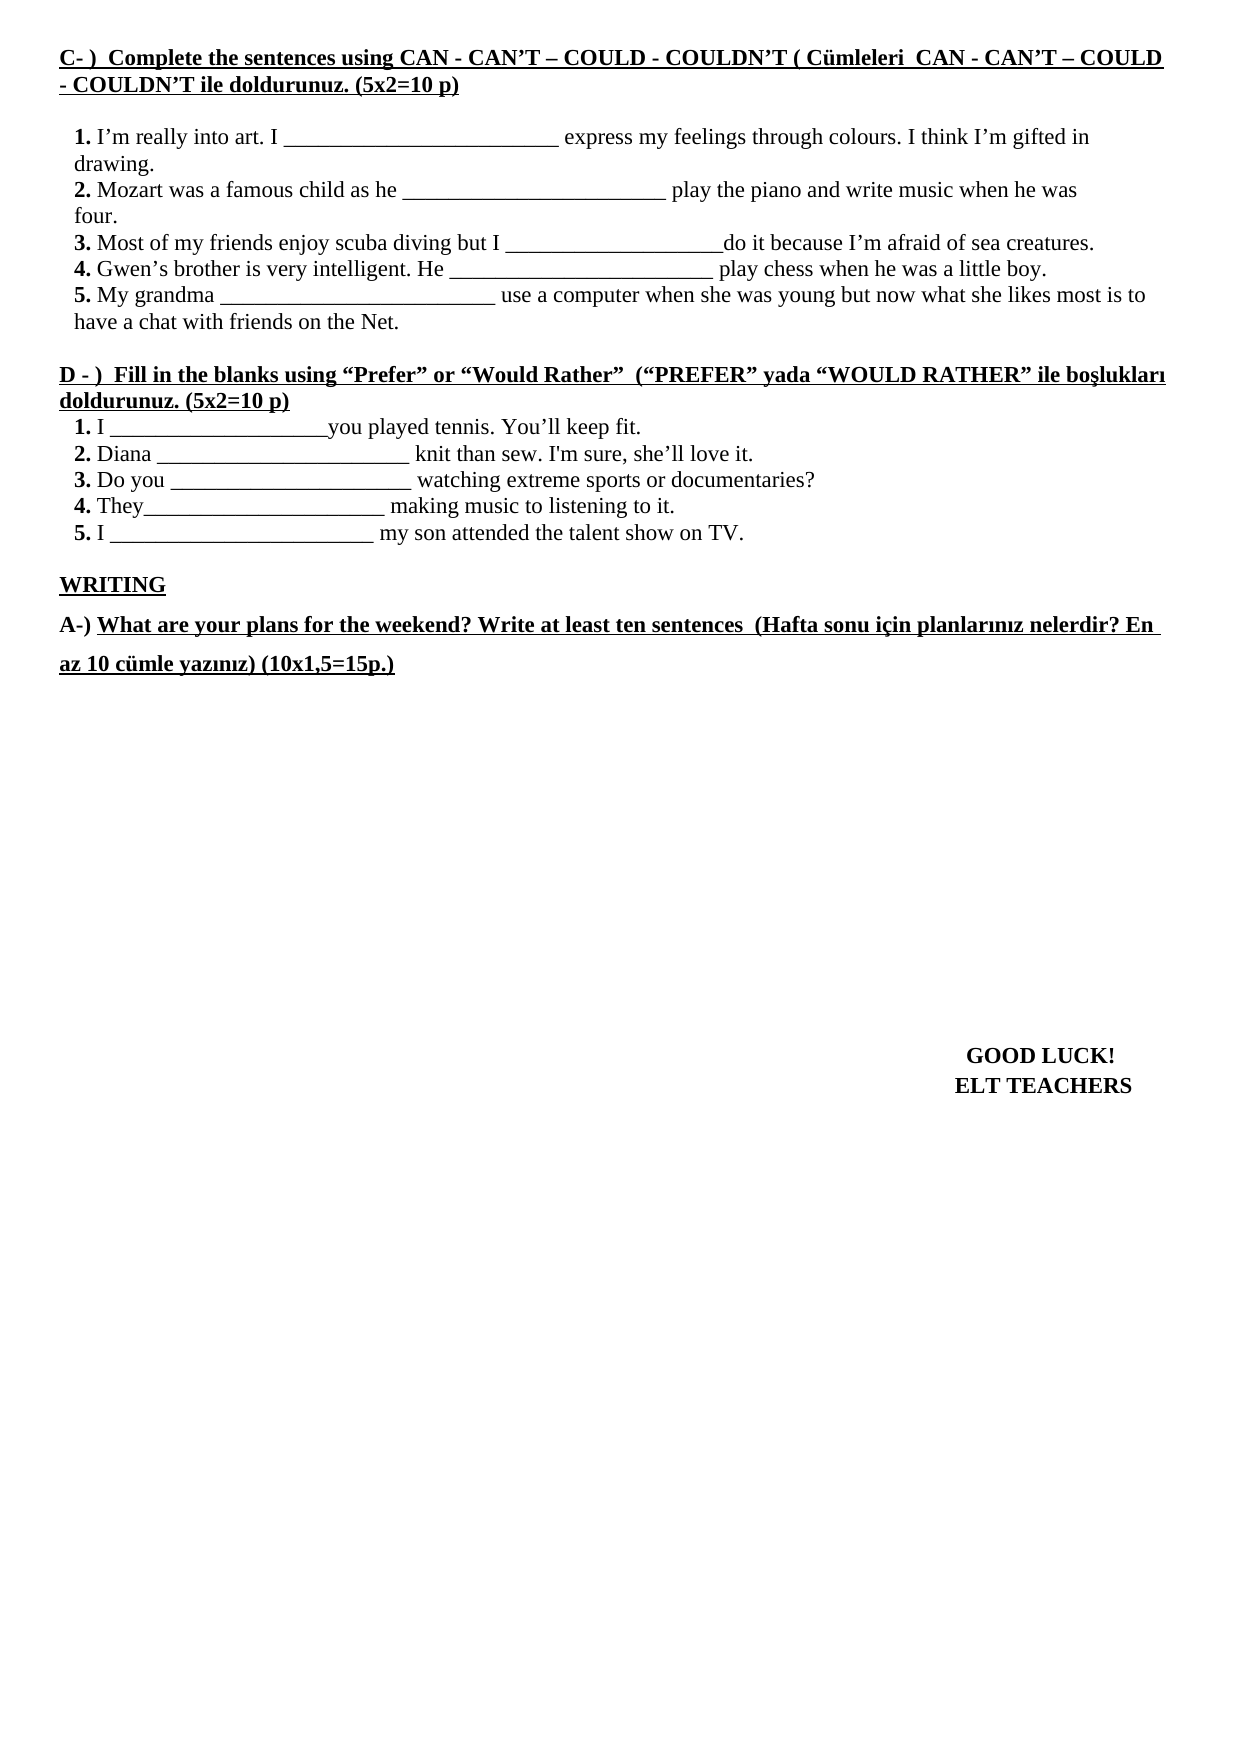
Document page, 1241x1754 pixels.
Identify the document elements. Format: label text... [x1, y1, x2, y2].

text 2. Diana ______________________ knit than sew. I'm sure, she’ll love it. [74, 440, 1167, 466]
text drawing. [74, 150, 1167, 176]
text 1. I ___________________you played tennis. You’ll keep fit. [74, 413, 1167, 440]
text 5. I _______________________ my son attended the talent show on TV. [74, 519, 1167, 545]
text C- ) Complete the sentences using CAN - CAN’T – COULD - COULDN’T ( Cümleleri CAN - CAN’T – COULD - COULDN’T ile doldurunuz. (5x2=10 p) [59, 44, 1167, 97]
text 4. Gwen’s brother is very intelligent. He _______________________ play chess when he was a little boy. [74, 255, 1167, 282]
text 3. Most of my friends enjoy scuba diving but I ___________________do it because I’m afraid of sea creatures. [74, 229, 1167, 255]
text 5. My grandma ________________________ use a computer when she was young but now what she likes most is to have a chat with friends on the Net. [74, 282, 1167, 334]
text 1. I’m really into art. I ________________________ express my feelings through colours. I think I’m gifted in [74, 123, 1167, 150]
text four. [74, 202, 1167, 229]
text A-) What are your plans for the weekend? Write at least ten sentences (Hafta sonu için planlarınız nelerdir? En az 10 cümle yazınız) (10x1,5=15p.) [59, 611, 1167, 677]
text GOOD LUCK! [797, 1042, 1167, 1068]
text ELT TEACHERS [797, 1072, 1167, 1098]
text D - ) Fill in the blanks using “Prefer” or “Would Rather” (“PREFER” yada “WOULD RATHER” ile boşlukları doldurunuz. (5x2=10 p) [59, 361, 1167, 413]
text 2. Mozart was a famous child as he _______________________ play the piano and write music when he was [74, 176, 1167, 202]
text 3. Do you _____________________ watching extreme sports or documentaries? [74, 466, 1167, 492]
text WRITING [59, 571, 1167, 598]
text 4. They_____________________ making music to listening to it. [74, 492, 1167, 519]
